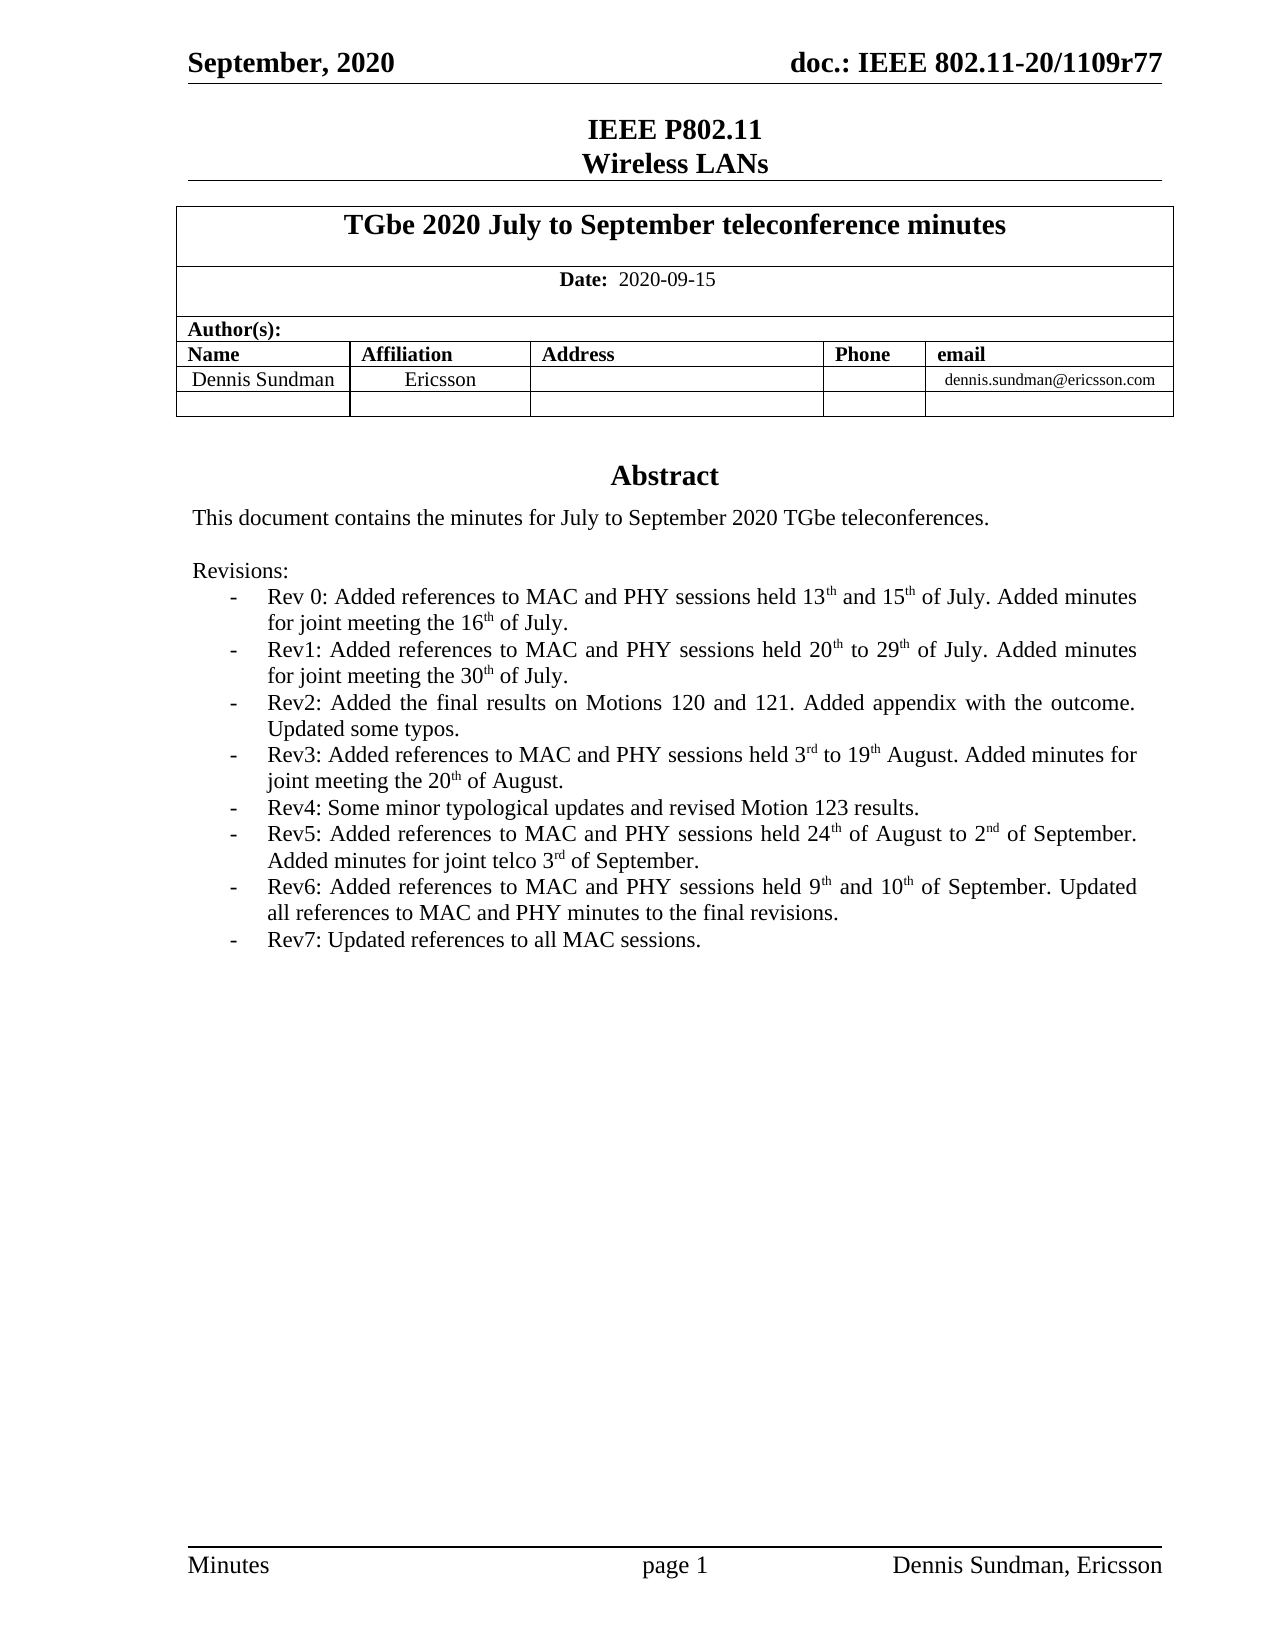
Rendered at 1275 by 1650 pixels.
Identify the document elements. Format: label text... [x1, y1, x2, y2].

table_cell dennis.sundman@ericsson.com [926, 367, 1173, 391]
table_cell [824, 392, 925, 416]
table_cell Name [177, 342, 349, 366]
table_cell [824, 367, 925, 391]
table_cell [531, 367, 823, 391]
table_header TGbe 2020 July to September teleconference minutes [177, 207, 1173, 266]
text IEEE P802.11 Wireless LANs [187, 112, 1162, 181]
table_cell Affiliation [351, 342, 530, 366]
table_cell [926, 392, 1173, 416]
table_cell [177, 392, 349, 416]
table_cell Date: 2020-09-15 [177, 267, 1173, 316]
table_cell [531, 392, 823, 416]
table_cell [351, 392, 530, 416]
table_cell Dennis Sundman [177, 367, 349, 391]
table_cell email [926, 342, 1173, 366]
table_cell Ericsson [351, 367, 530, 391]
table_cell Author(s): [177, 317, 1173, 341]
table_cell Phone [824, 342, 925, 366]
table_cell Address [531, 342, 823, 366]
